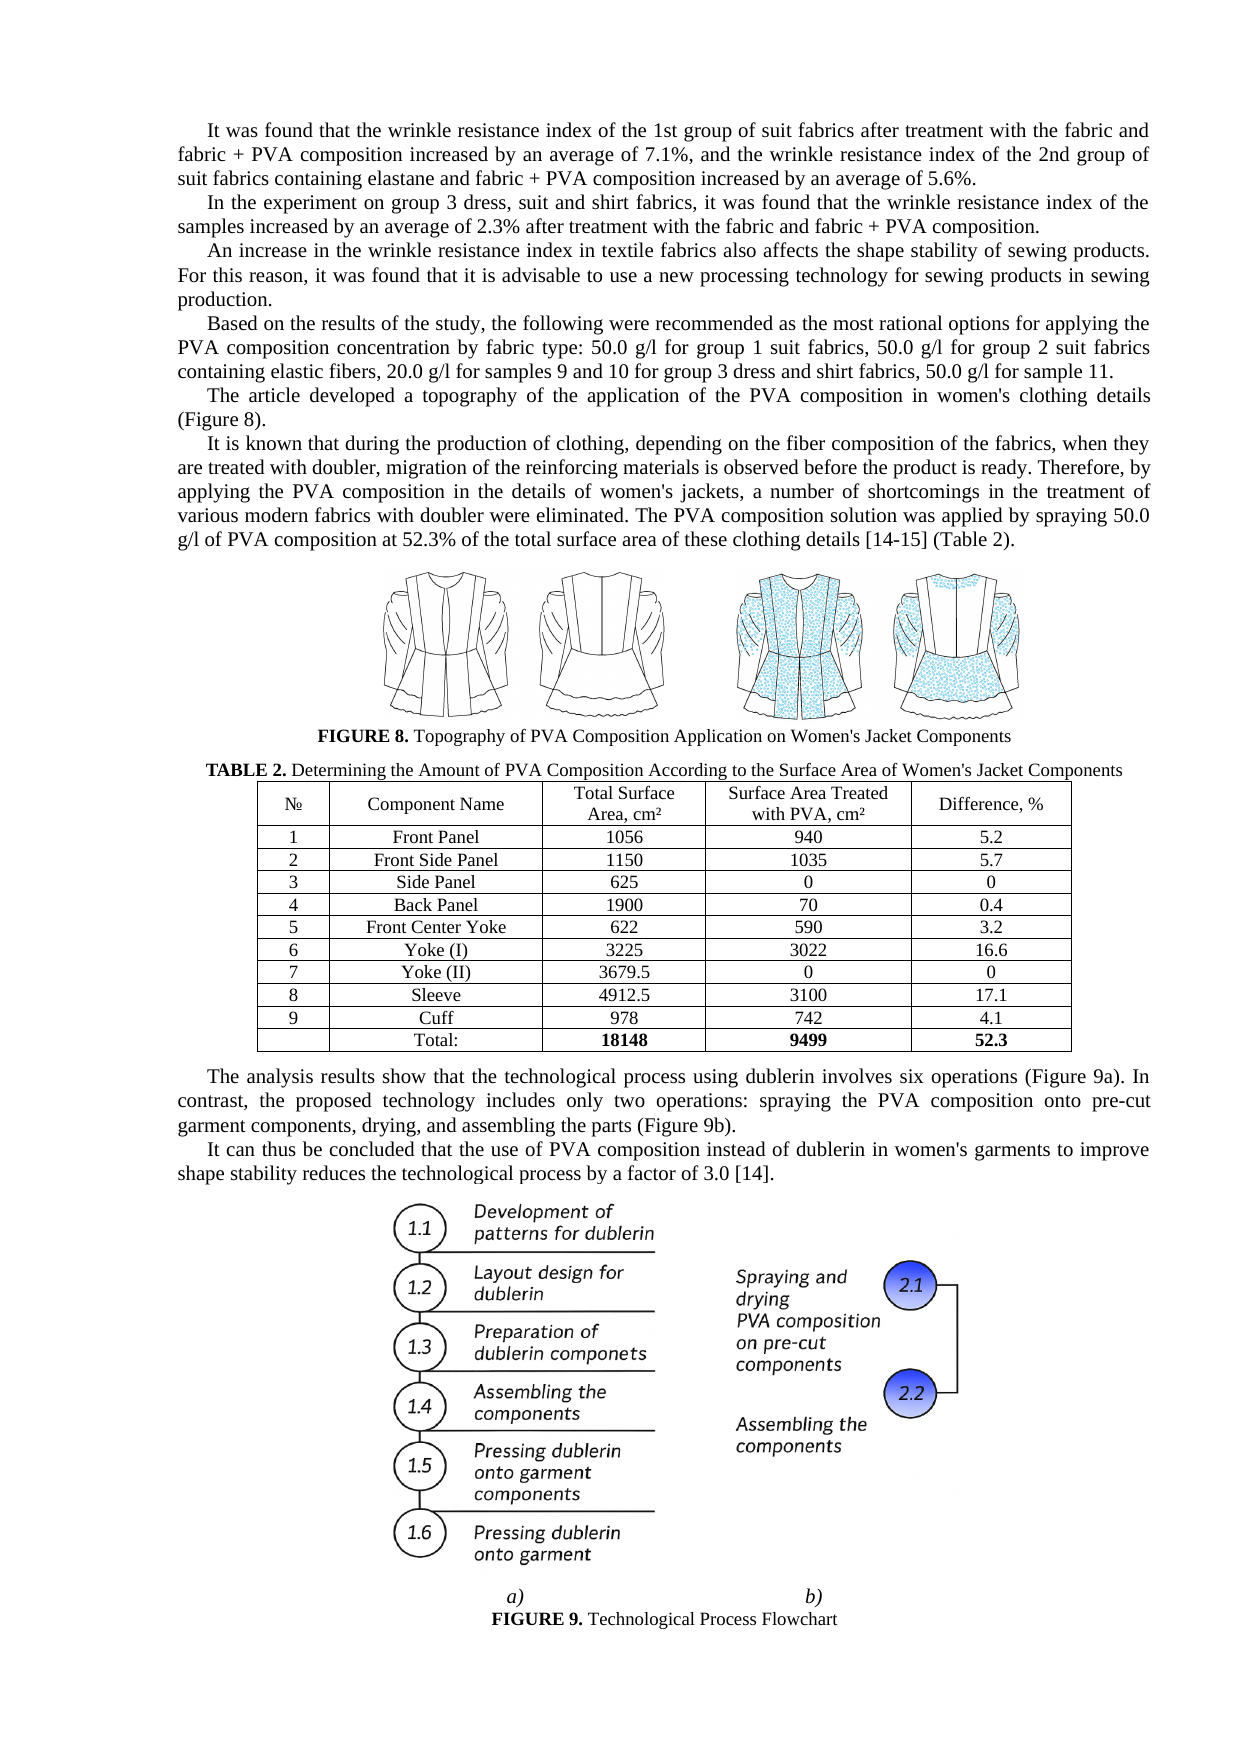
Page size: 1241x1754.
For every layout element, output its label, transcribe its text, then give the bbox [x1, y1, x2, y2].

table_cell 9 [258, 1007, 329, 1028]
table_cell 4 [258, 894, 329, 915]
text It is known that during the production of clothing, depending on the fiber composition of the fabrics, when they are treated with doubler, migration of the reinforcing materials is observed before the product is ready. Therefore, by applying the PVA composition in the details of women's jackets, a number of shortcomings in the treatment of various modern fabrics with doubler were eliminated. The PVA composition solution was applied by spraying 50.0 g/l of PVA composition at 52.3% of the total surface area of these clothing details [14-15] (Table 2). [177, 431, 1152, 551]
table_header Component Name [330, 782, 542, 825]
table_cell 4.1 [912, 1007, 1071, 1028]
table_cell 742 [706, 1007, 911, 1028]
text An increase in the wrinkle resistance index in textile fabrics also affects the shape stability of sewing products. For this reason, it was found that it is advisable to use a new processing technology for sewing products in sewing production. [177, 238, 1152, 311]
table_cell 1 [258, 826, 329, 847]
table_cell 5 [258, 916, 329, 938]
picture [731, 567, 1025, 726]
table_cell 4912.5 [543, 984, 705, 1006]
text It was found that the wrinkle resistance index of the 1st group of suit fabrics after treatment with the fabric and fabric + PVA composition increased by an average of 7.1%, and the wrinkle resistance index of the 2nd group of suit fabrics containing elastane and fabric + PVA composition increased by an average of 5.6%. [177, 118, 1152, 190]
picture [344, 1184, 985, 1584]
table_cell 0 [706, 871, 911, 893]
table_cell 0 [912, 871, 1071, 893]
text It can thus be concluded that the use of PVA composition instead of dublerin in women's garments to improve shape stability reduces the technological process by a factor of 3.0 [14]. [177, 1137, 1152, 1185]
table_cell 590 [706, 916, 911, 938]
table_cell 3022 [706, 939, 911, 960]
table_cell Front Panel [330, 826, 542, 847]
table_cell 1056 [543, 826, 705, 847]
table_cell 625 [543, 871, 705, 893]
table_cell 52.3 [912, 1029, 1071, 1051]
table_cell 622 [543, 916, 705, 938]
table_cell 0 [706, 961, 911, 983]
table_cell 70 [706, 894, 911, 915]
text FIGURE 8. Topography of PVA Composition Application on Women's Jacket Components [177, 725, 1152, 747]
table_cell Yoke (I) [330, 939, 542, 960]
table_cell 1150 [543, 849, 705, 870]
text Based on the results of the study, the following were recommended as the most rational options for applying the PVA composition concentration by fabric type: 50.0 g/l for group 1 suit fabrics, 50.0 g/l for group 2 suit fabrics containing elastic fibers, 20.0 g/l for samples 9 and 10 for group 3 dress and shirt fabrics, 50.0 g/l for sample 11. [177, 311, 1152, 383]
table_cell 0 [912, 961, 1071, 983]
table_cell 6 [258, 939, 329, 960]
table_cell Side Panel [330, 871, 542, 893]
table_header № [258, 782, 329, 825]
table_cell 3225 [543, 939, 705, 960]
table_cell 3679.5 [543, 961, 705, 983]
table_cell 18148 [543, 1029, 705, 1051]
text The analysis results show that the technological process using dublerin involves six operations (Figure 9a). In contrast, the proposed technology includes only two operations: spraying the PVA composition onto pre-cut garment components, drying, and assembling the parts (Figure 9b). [177, 1064, 1152, 1137]
table_cell Front Side Panel [330, 849, 542, 870]
table_cell Sleeve [330, 984, 542, 1006]
table_cell 5.2 [912, 826, 1071, 847]
table_header Total Surface Area, cm² [543, 782, 705, 825]
text TABLE 2. Determining the Amount of PVA Composition According to the Surface Area of Women's Jacket Components [177, 759, 1152, 781]
text a) b) FIGURE 9. Technological Process Flowchart [177, 1584, 1152, 1629]
table_cell 2 [258, 849, 329, 870]
table_cell Total: [330, 1029, 542, 1051]
table_cell 1900 [543, 894, 705, 915]
table_cell Yoke (II) [330, 961, 542, 983]
table_cell 978 [543, 1007, 705, 1028]
table_header Difference, % [912, 782, 1071, 825]
picture [377, 563, 669, 726]
table_cell 940 [706, 826, 911, 847]
text In the experiment on group 3 dress, suit and shirt fabrics, it was found that the wrinkle resistance index of the samples increased by an average of 2.3% after treatment with the fabric and fabric + PVA composition. [177, 190, 1152, 238]
table_cell 8 [258, 984, 329, 1006]
table_cell 3.2 [912, 916, 1071, 938]
table_cell 9499 [706, 1029, 911, 1051]
table_cell 5.7 [912, 849, 1071, 870]
table_header Surface Area Treated with PVA, cm² [706, 782, 911, 825]
text The article developed a topography of the application of the PVA composition in women's clothing details (Figure 8). [177, 383, 1152, 431]
table_cell 17.1 [912, 984, 1071, 1006]
table_cell Front Center Yoke [330, 916, 542, 938]
table_cell Back Panel [330, 894, 542, 915]
table_cell 0.4 [912, 894, 1071, 915]
table_cell 1035 [706, 849, 911, 870]
table_cell 3100 [706, 984, 911, 1006]
table_cell Cuff [330, 1007, 542, 1028]
table_cell 7 [258, 961, 329, 983]
table_cell 3 [258, 871, 329, 893]
table_cell 16.6 [912, 939, 1071, 960]
table_cell [258, 1029, 329, 1051]
